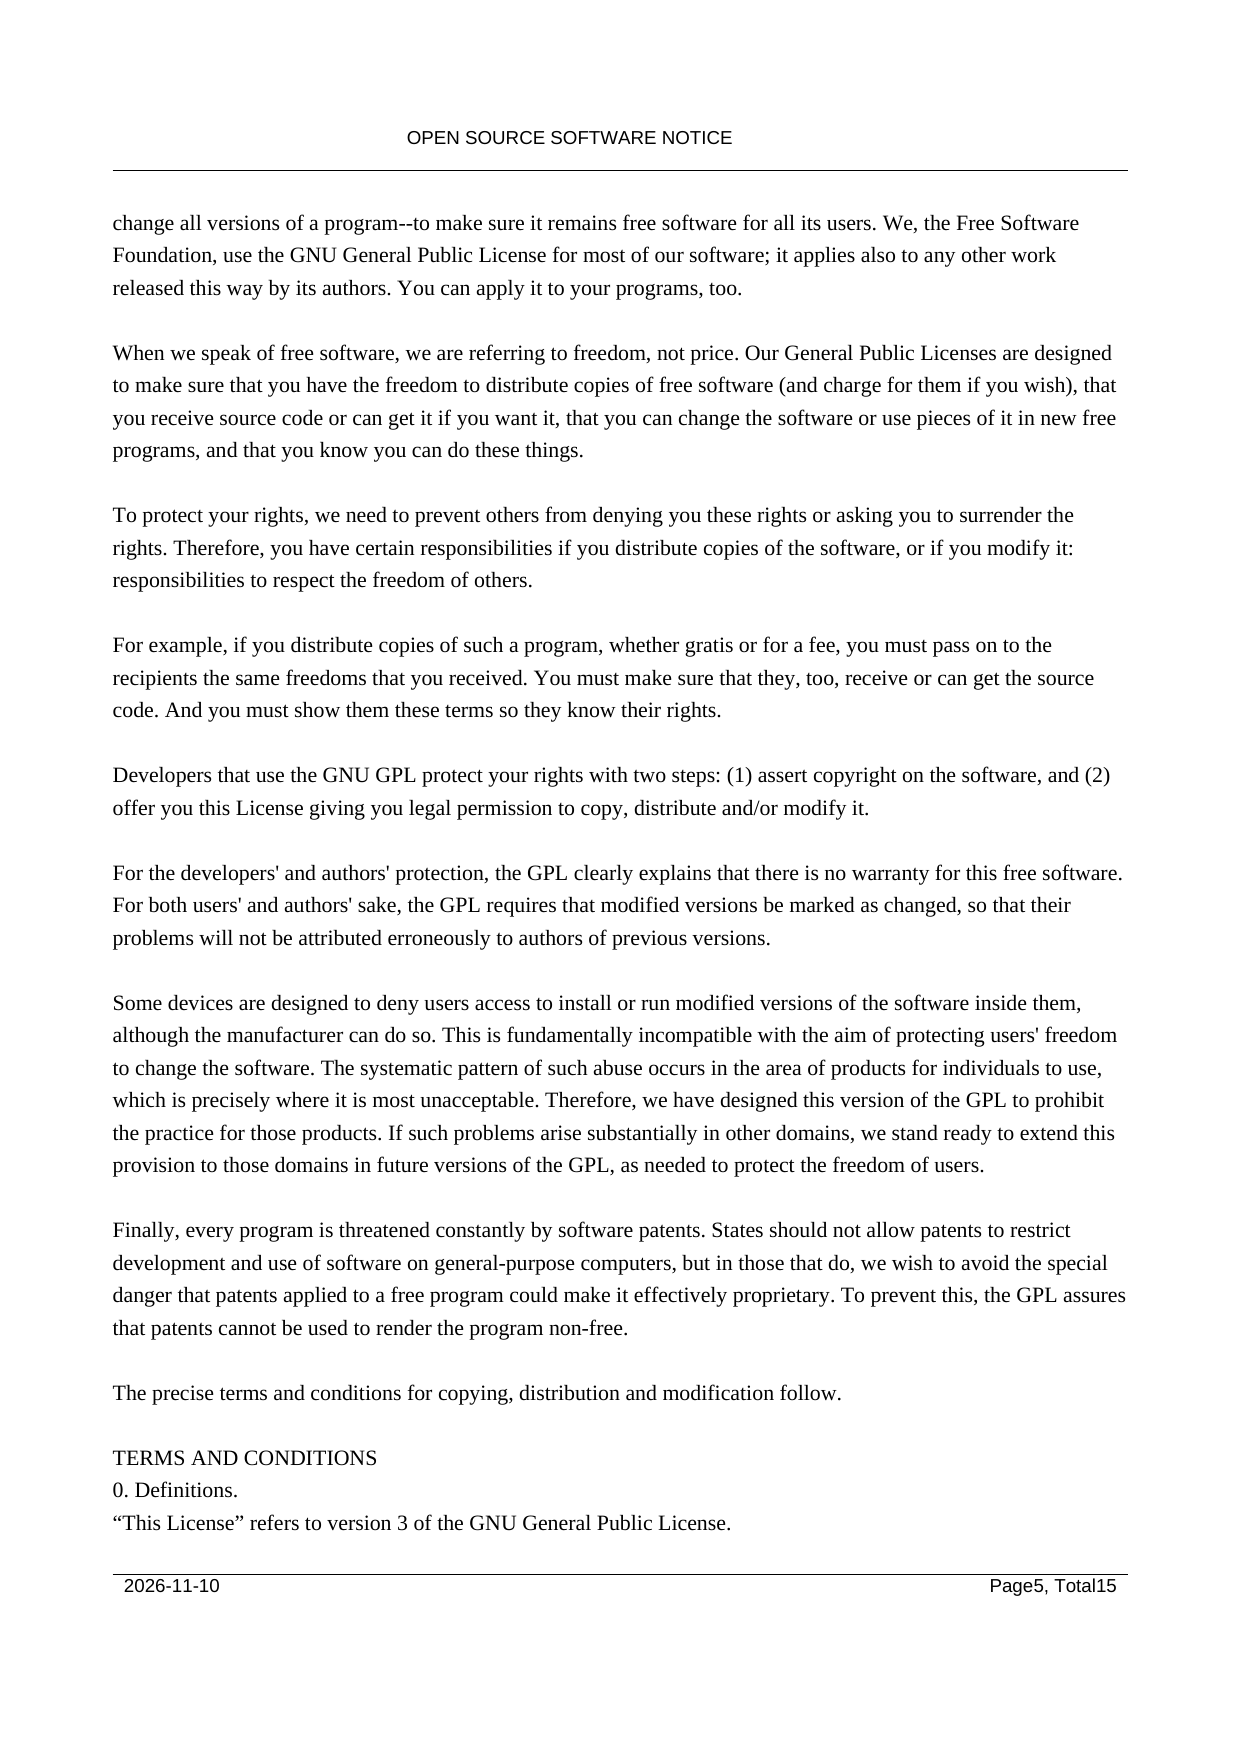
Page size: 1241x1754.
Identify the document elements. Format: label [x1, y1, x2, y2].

text [112, 206, 1128, 1539]
